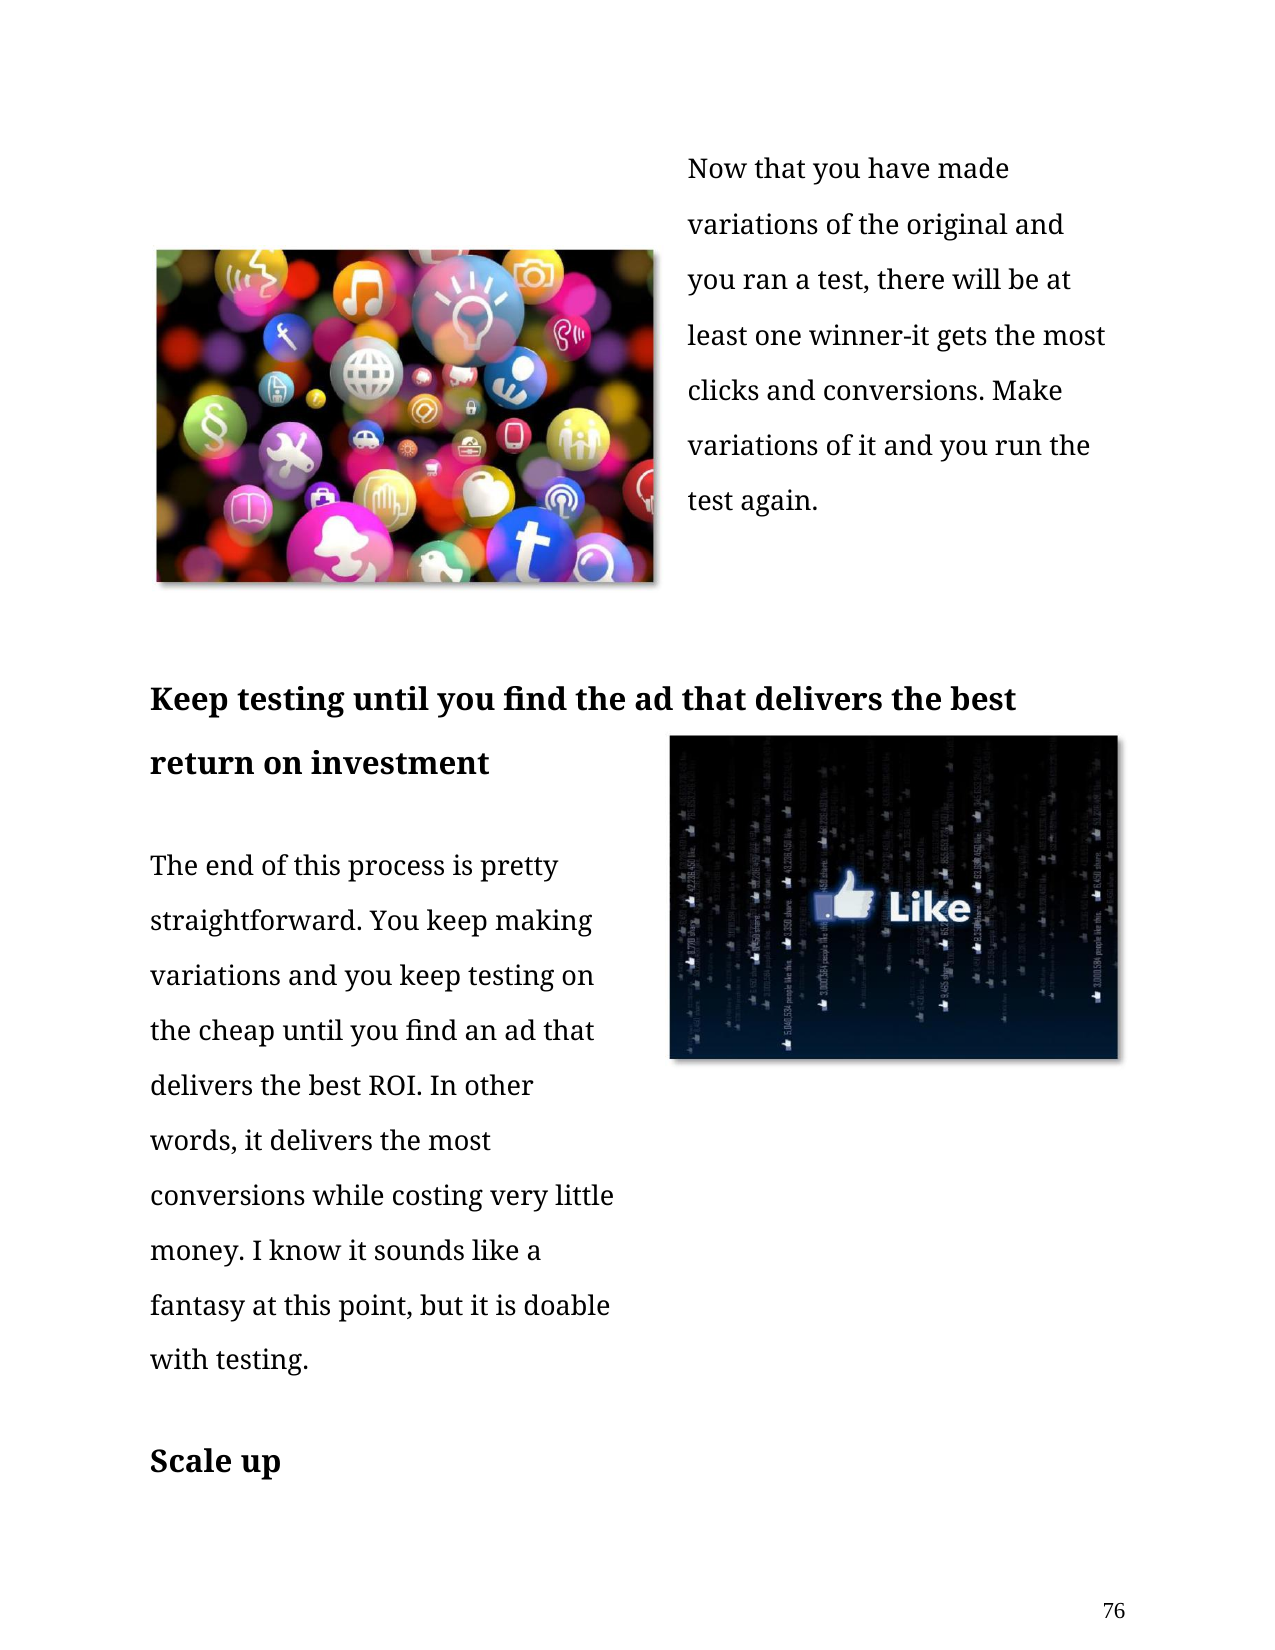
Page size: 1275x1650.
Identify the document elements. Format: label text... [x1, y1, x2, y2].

picture [665, 731, 1130, 1071]
text Keep testing until you find the ad that delivers the best return on investment [150, 677, 1125, 784]
text Scale up [150, 1439, 1125, 1482]
text Now that you have made variations of the original and you ran a test, there will be at least one winner-it gets the most clicks and conversions. Make variations of it and you run the test again. [687, 150, 1110, 519]
picture [152, 245, 666, 595]
text The end of this process is pretty straightforward. You keep making variations and you keep testing on the cheap until you find an ad that delivers the best ROI. In other words, it delivers the most conversions while costing very little money. I know it sounds like a fantasy at this point, but it is doable with testing. [150, 847, 627, 1378]
